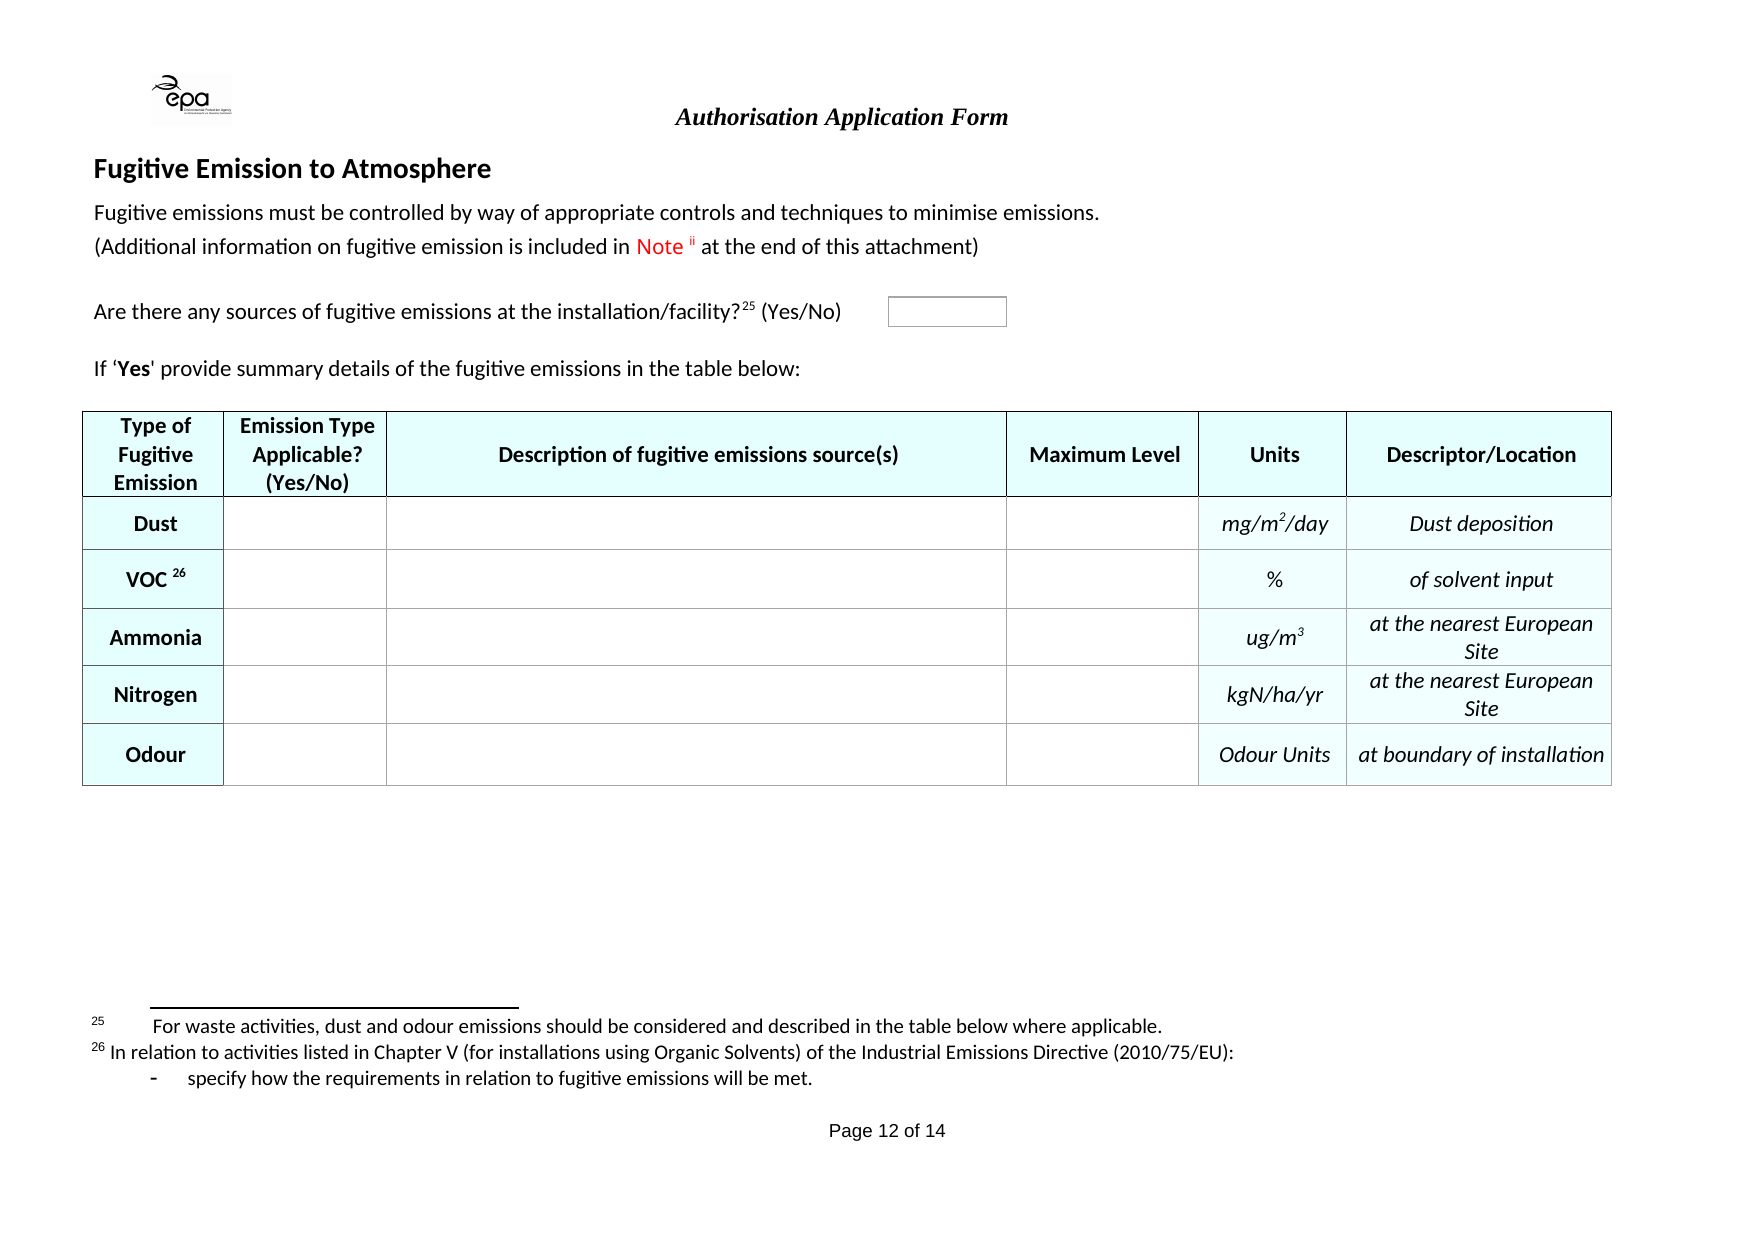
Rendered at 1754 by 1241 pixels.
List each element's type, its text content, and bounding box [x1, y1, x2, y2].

table_cell Odour [83, 724, 223, 784]
table_cell [224, 666, 386, 722]
table_cell [1007, 550, 1198, 608]
table_cell kgN/ha/yr [1199, 666, 1346, 722]
table_cell Odour Units [1199, 724, 1346, 784]
table_header Emission Type Applicable? (Yes/No) [224, 412, 386, 496]
table_cell of solvent input [1347, 550, 1611, 608]
text (Additional information on fugitive emission is included in Note at the end of this attachment) [94, 232, 1629, 261]
table_cell Nitrogen [83, 666, 223, 722]
table_cell at the nearest European Site [1347, 609, 1611, 665]
table_cell [224, 724, 386, 784]
table_header Type of Fugitive Emission [83, 412, 223, 496]
picture [150, 73, 233, 126]
table_cell at the nearest European Site [1347, 666, 1611, 722]
table_header Units [1199, 412, 1346, 496]
table_cell Ammonia [83, 609, 223, 665]
table_header Are there any sources of fugitive emissions at the installation/facility? (Yes/No) [83, 296, 888, 326]
table_cell [1007, 724, 1198, 784]
table_cell [1007, 609, 1198, 665]
table_cell [224, 609, 386, 665]
table_cell [387, 724, 1006, 784]
table_cell [387, 497, 1006, 549]
table_cell Dust [83, 497, 223, 549]
table_cell [224, 550, 386, 608]
table_header Description of fugitive emissions source(s) [387, 412, 1006, 496]
text If ‘Yes' provide summary details of the fugitive emissions in the table below: [94, 354, 1629, 383]
table_cell [1007, 497, 1198, 549]
table_cell Dust deposition [1347, 497, 1611, 549]
table_header Maximum Level [1007, 412, 1198, 496]
table_cell at boundary of installation [1347, 724, 1611, 784]
table_cell ug/m3 [1199, 609, 1346, 665]
text Fugitive Emission to Atmosphere [94, 150, 1629, 186]
table_cell [387, 550, 1006, 608]
table_cell [387, 609, 1006, 665]
table_cell mg/m2/day [1199, 497, 1346, 549]
table_header Descriptor/Location [1347, 412, 1611, 496]
table_cell % [1199, 550, 1346, 608]
table_cell [224, 497, 386, 549]
table_cell VOC [83, 550, 223, 608]
table_header [889, 298, 1006, 326]
table_cell [387, 666, 1006, 722]
text Fugitive emissions must be controlled by way of appropriate controls and techniques to minimise emissions. [94, 198, 1629, 226]
table_cell [1007, 666, 1198, 722]
